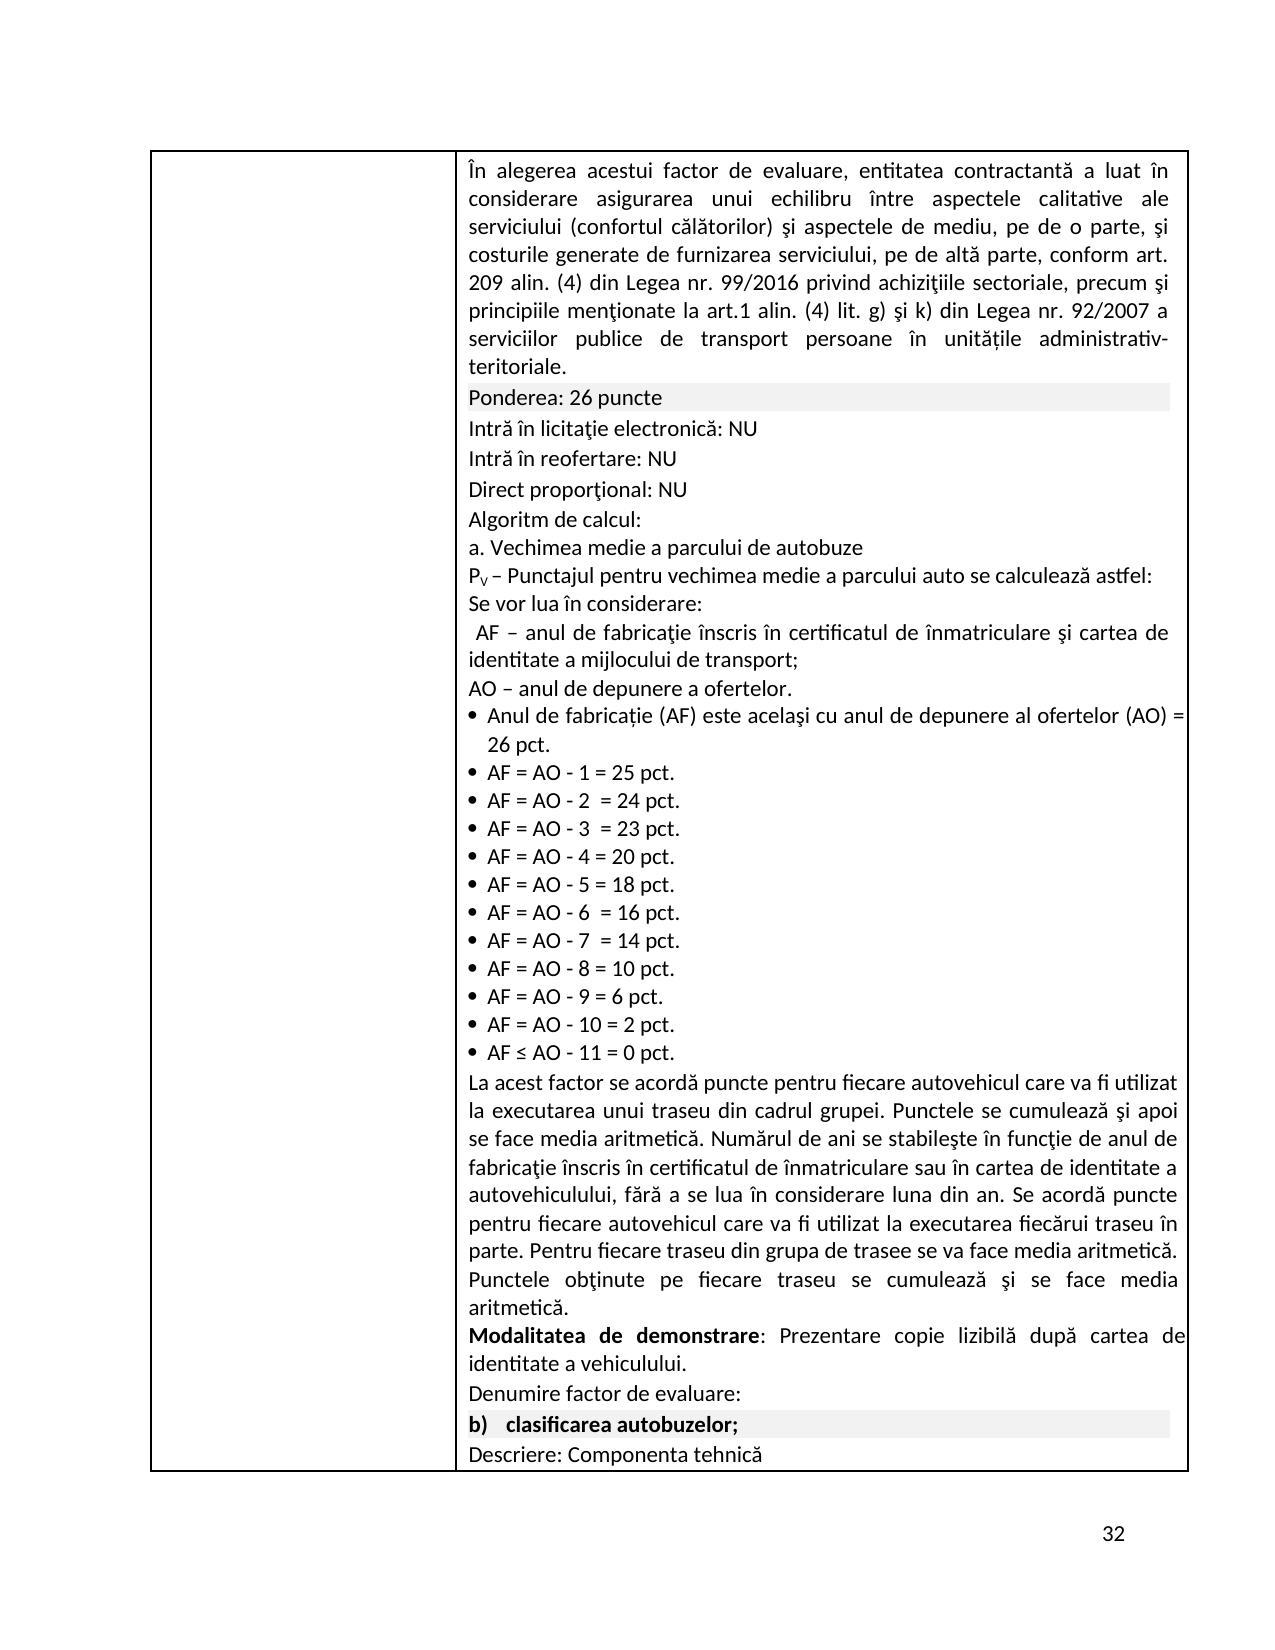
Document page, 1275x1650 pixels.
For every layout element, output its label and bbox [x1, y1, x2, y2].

table_cell [457, 152, 1187, 1470]
table_cell [152, 152, 455, 1470]
